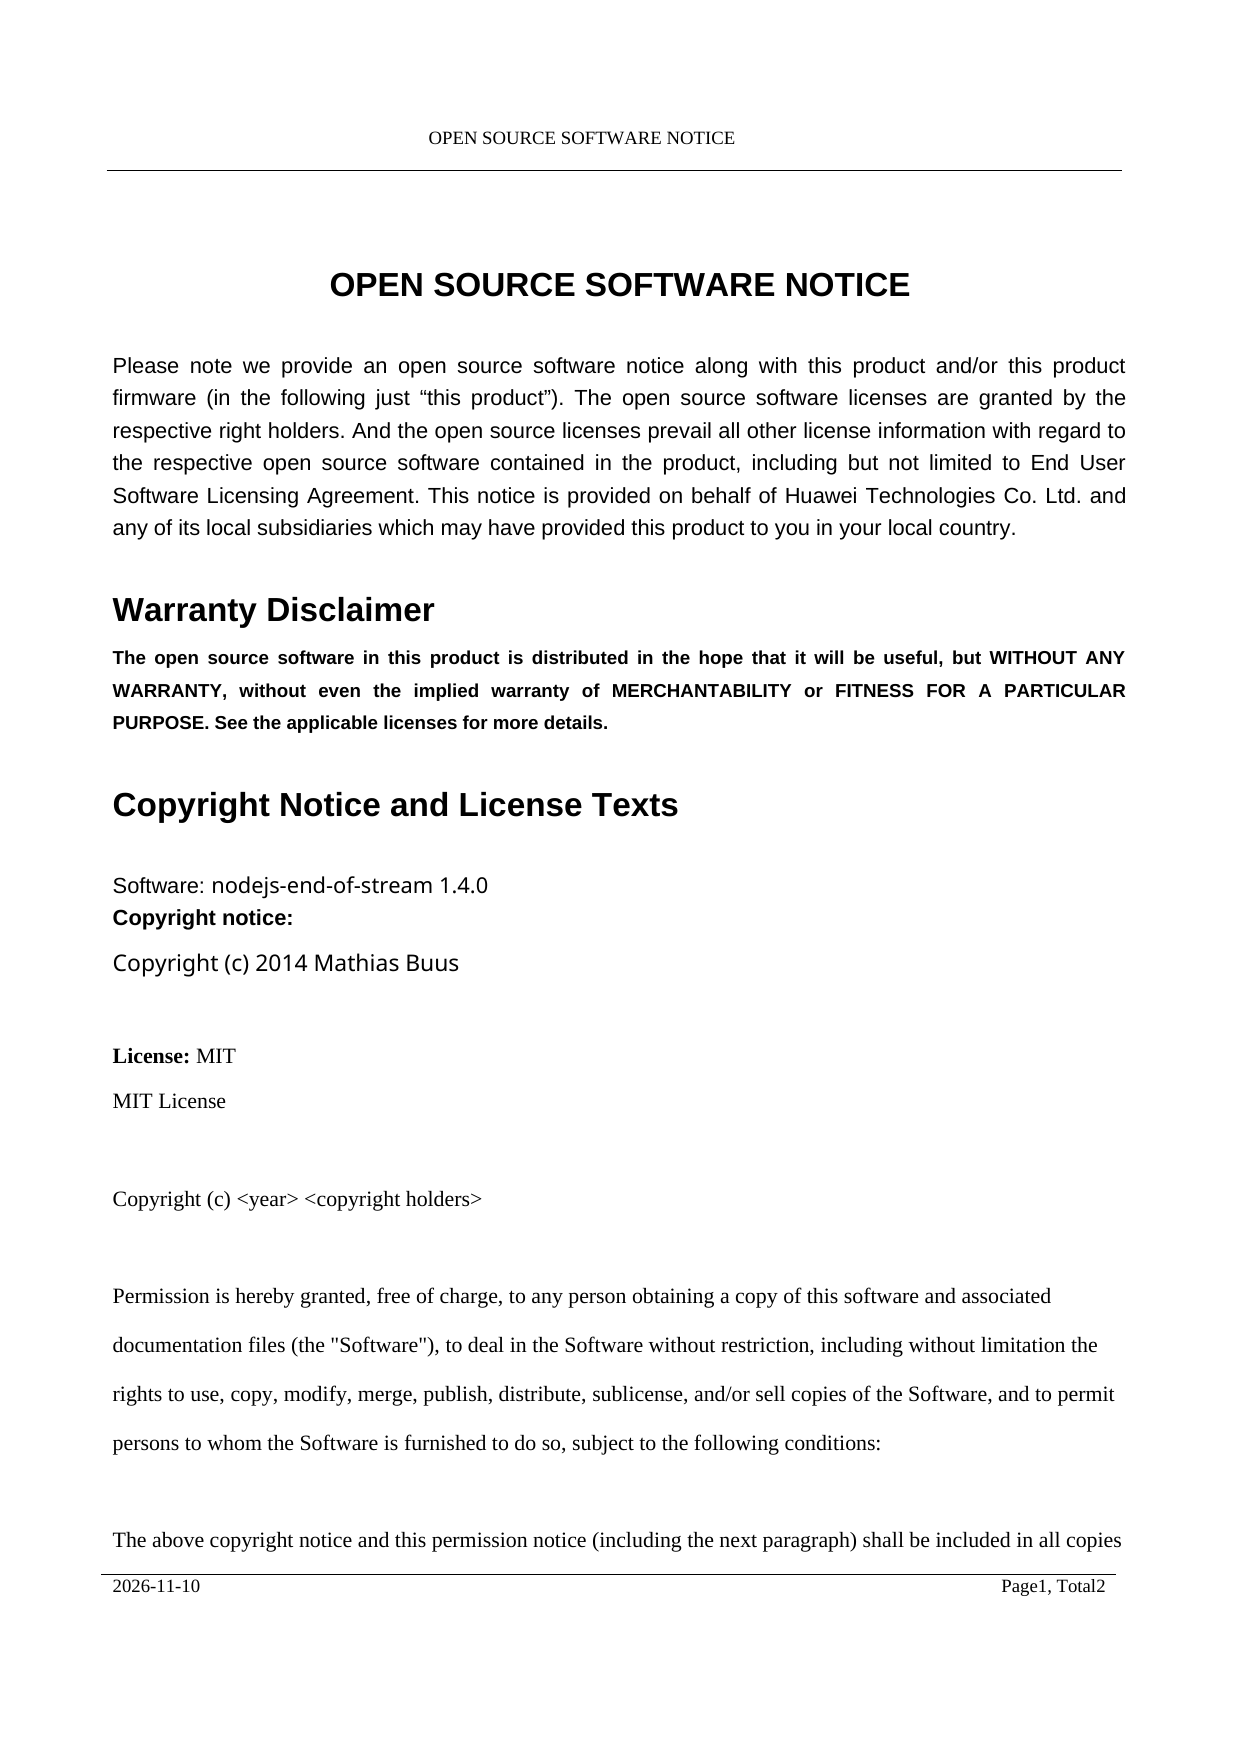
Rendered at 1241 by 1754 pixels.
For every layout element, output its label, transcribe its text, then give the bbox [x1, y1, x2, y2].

text Software: nodejs-end-of-stream 1.4.0 [112, 869, 1128, 901]
text Copyright (c) 2014 Mathias Buus [112, 947, 1128, 979]
text Warranty Disclaimer [112, 576, 1128, 641]
text Copyright Notice and License Texts [112, 771, 1128, 836]
text OPEN SOURCE SOFTWARE NOTICE [112, 251, 1128, 316]
text Copyright notice: [112, 901, 1128, 934]
text The open source software in this product is distributed in the hope that it will be useful, but WITHOUT ANY WARRANTY, without even the implied warranty of MERCHANTABILITY or FITNESS FOR A PARTICULAR PURPOSE. See the applicable licenses for more details. [112, 641, 1128, 739]
text License: MIT [112, 1040, 1128, 1072]
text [112, 1085, 1128, 1556]
text Please note we provide an open source software notice along with this product and/or this product firmware (in the following just “this product”). The open source software licenses are granted by the respective right holders. And the open source licenses prevail all other license information with regard to the respective open source software contained in the product, including but not limited to End User Software Licensing Agreement. This notice is provided on behalf of Huawei Technologies Co. Ltd. and any of its local subsidiaries which may have provided this product to you in your local country. [112, 349, 1128, 544]
